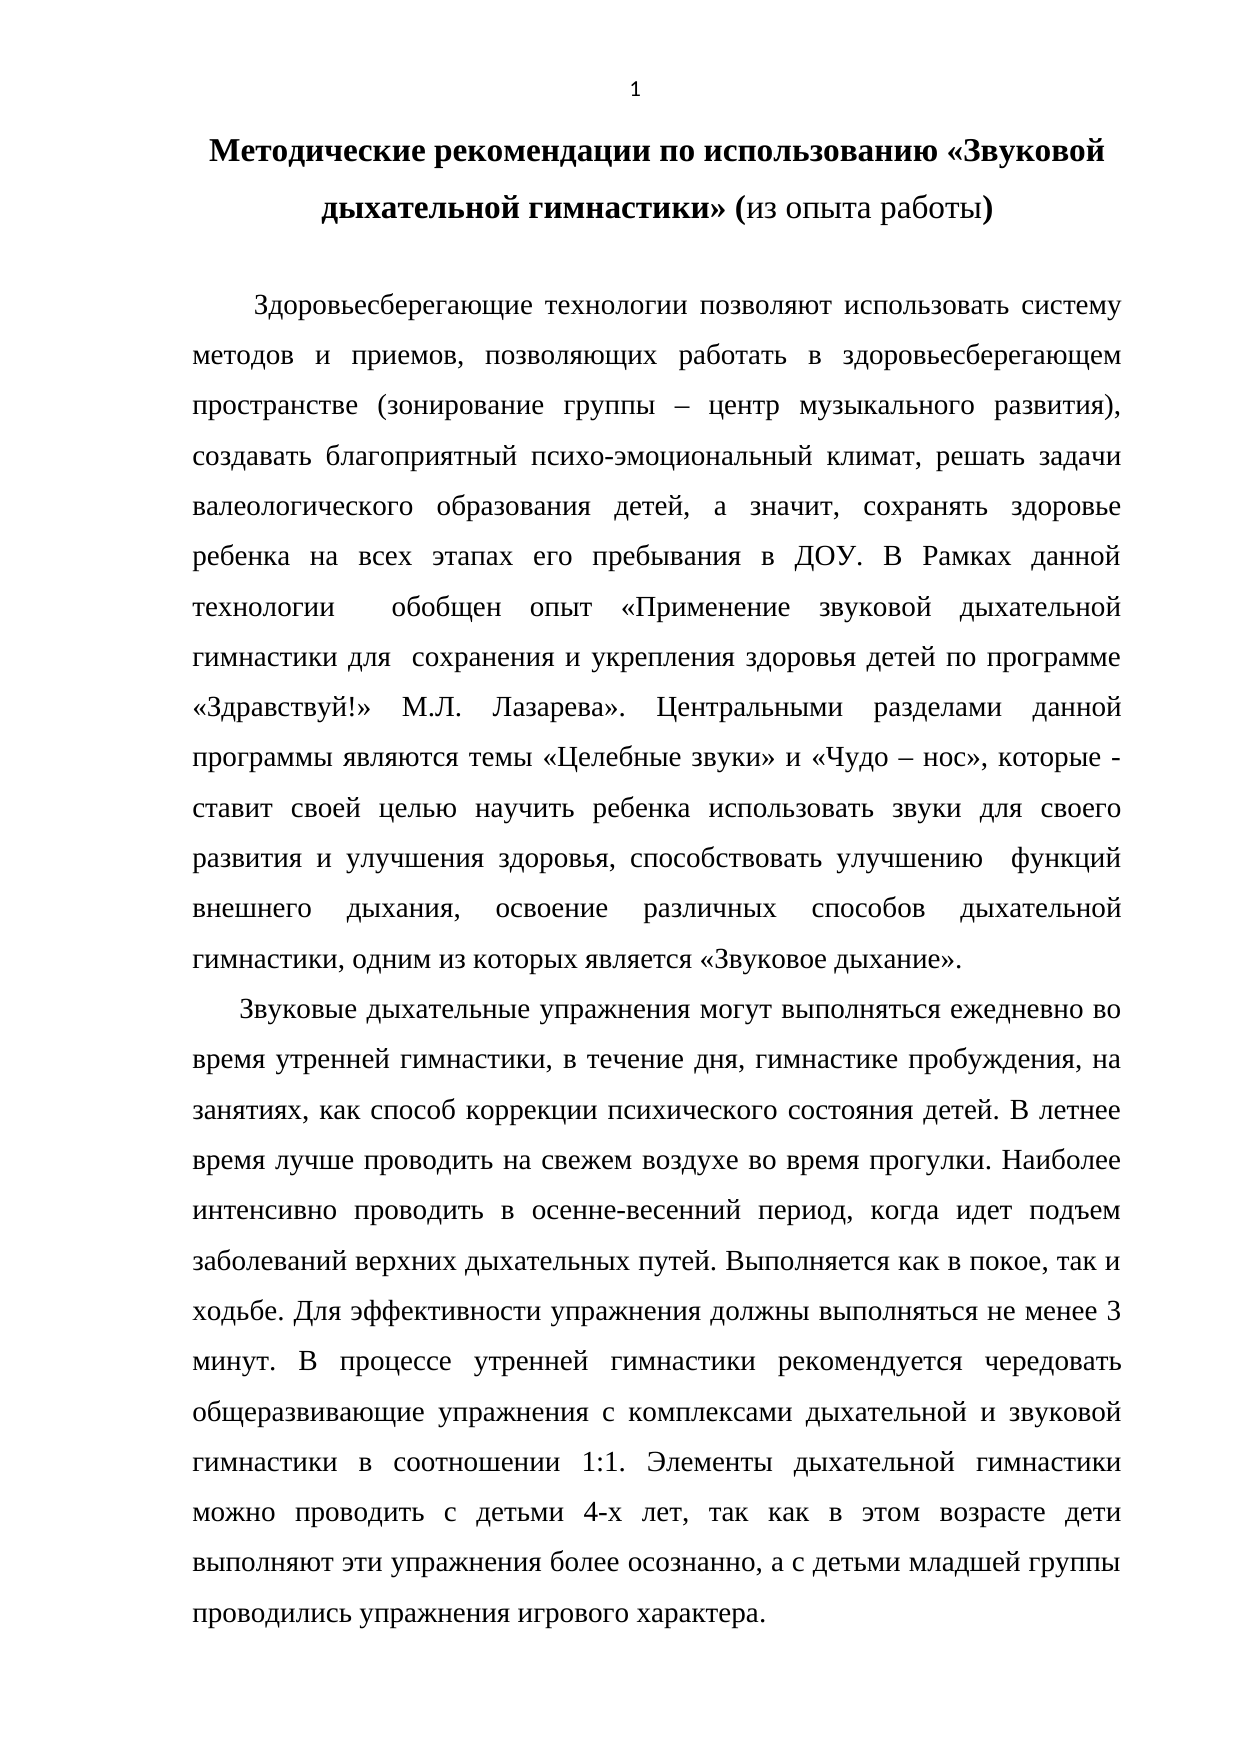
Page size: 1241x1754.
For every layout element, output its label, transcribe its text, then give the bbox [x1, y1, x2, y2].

list Здоровьесберегающие технологии позволяют использовать систему методов и приемов, позволяющих работать в здоровьесберегающем пространстве (зонирование группы – центр музыкального развития), создавать благоприятный психо-эмоциональный климат, решать задачи валеологического образования детей, а значит, сохранять здоровье ребенка на всех этапах его пребывания в ДОУ. В Рамках данной технологии обобщен опыт «Применение звуковой дыхательной гимнастики для сохранения и укрепления здоровья детей по программе «Здравствуй!» М.Л. Лазарева». Центральными разделами данной программы являются темы «Целебные звуки» и «Чудо – нос», которые - ставит своей целью научить ребенка использовать звуки для своего развития и улучшения здоровья, способствовать улучшению функций внешнего дыхания, освоение различных способов дыхательной гимнастики, одним из которых является «Звуковое дыхание». [192, 287, 1122, 974]
list Звуковые дыхательные упражнения могут выполняться ежедневно во время утренней гимнастики, в течение дня, гимнастике пробуждения, на занятиях, как способ коррекции психического состояния детей. В летнее время лучше проводить на свежем воздухе во время прогулки. Наиболее интенсивно проводить в осенне-весенний период, когда идет подъем заболеваний верхних дыхательных путей. Выполняется как в покое, так и ходьбе. Для эффективности упражнения должны выполняться не менее 3 минут. В процессе утренней гимнастики рекомендуется чередовать общеразвивающие упражнения с комплексами дыхательной и звуковой гимнастики в соотношении 1:1. Элементы дыхательной гимнастики можно проводить с детьми 4-х лет, так как в этом возрасте дети выполняют эти упражнения более осознанно, а с детьми младшей группы проводились упражнения игрового характера. [192, 991, 1122, 1628]
list Методические рекомендации по использованию «Звуковой дыхательной гимнастики» (из опыта работы) [192, 130, 1122, 226]
